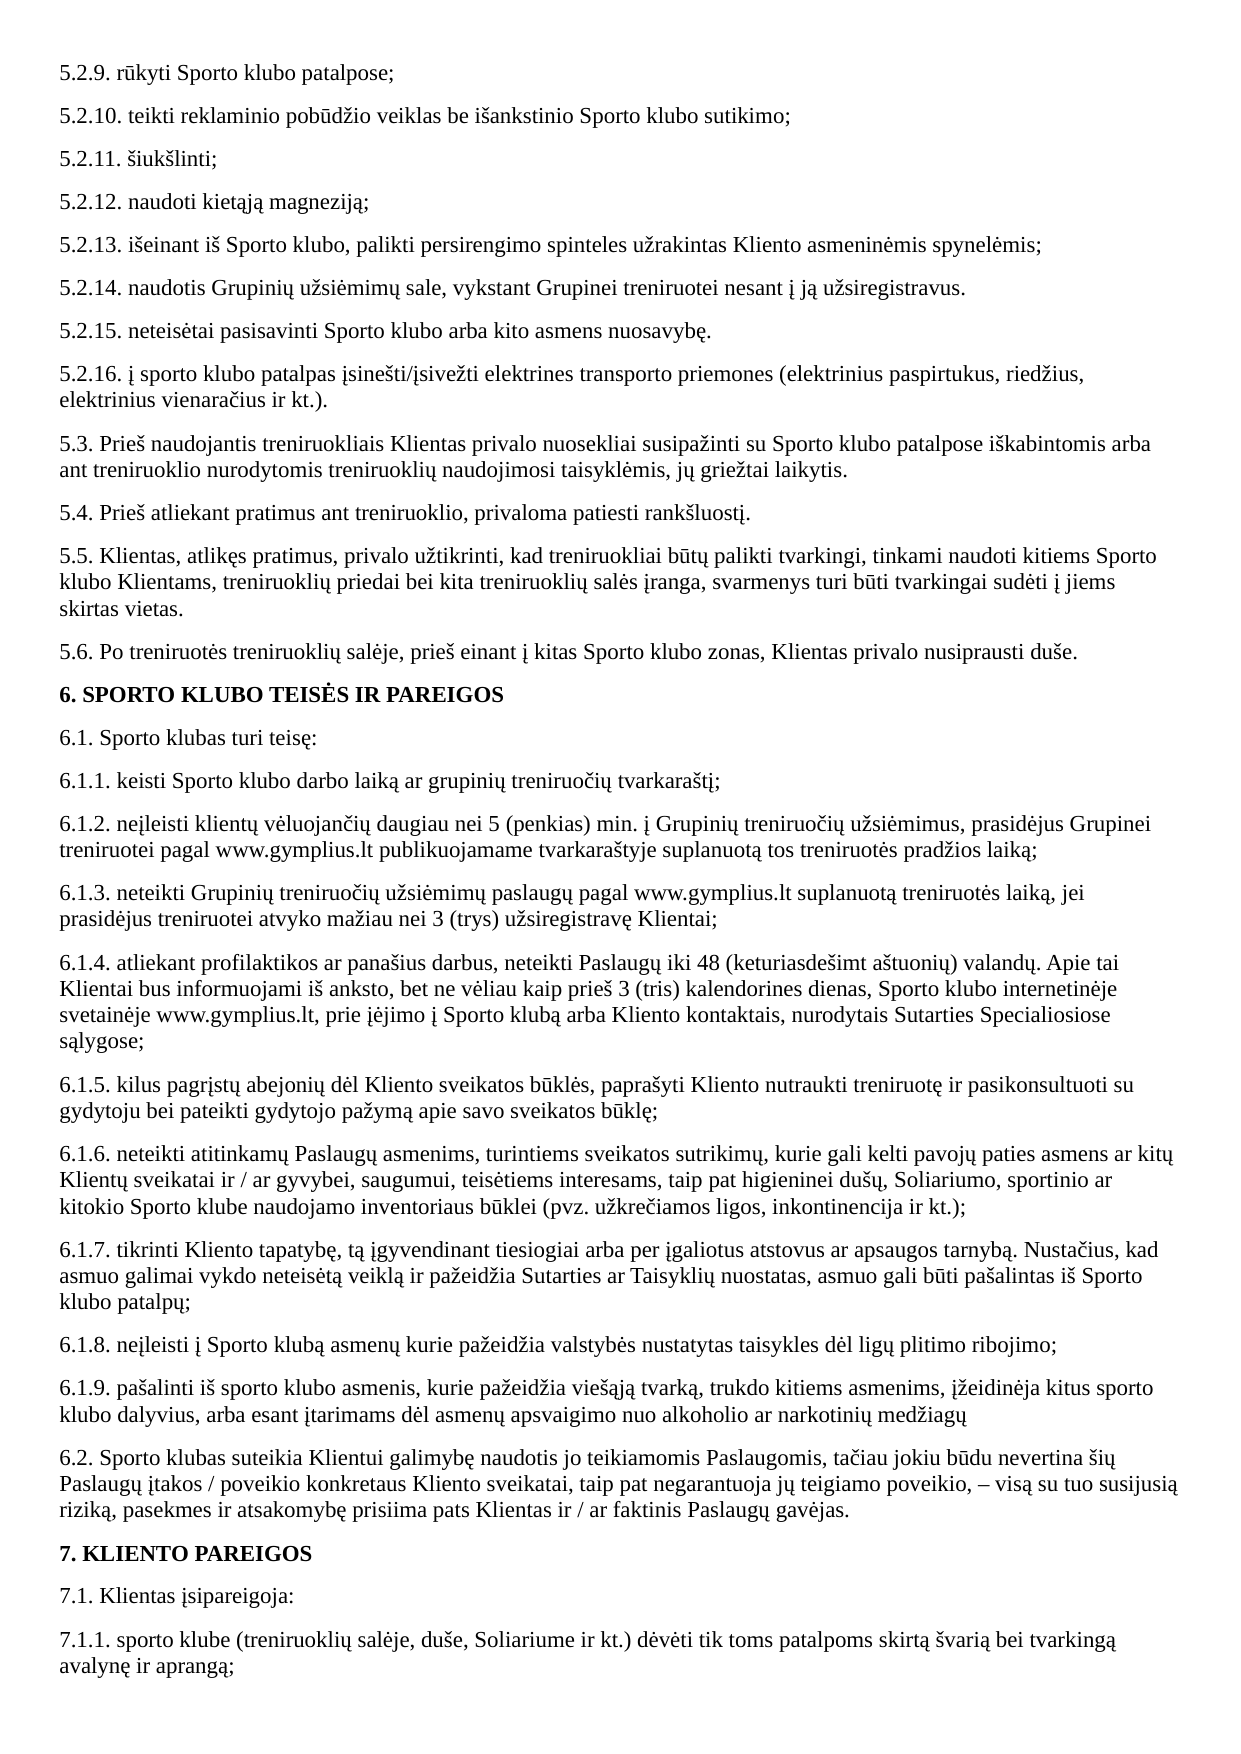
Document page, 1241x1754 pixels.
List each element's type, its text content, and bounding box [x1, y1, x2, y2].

text 6.1.1. keisti Sporto klubo darbo laiką ar grupinių treniruočių tvarkaraštį; [59, 767, 1181, 793]
text 5.2.11. šiukšlinti; [59, 145, 1181, 171]
text 5.2.10. teikti reklaminio pobūdžio veiklas be išankstinio Sporto klubo sutikimo; [59, 102, 1181, 128]
text 6.1.4. atliekant profilaktikos ar panašius darbus, neteikti Paslaugų iki 48 (keturiasdešimt aštuonių) valandų. Apie tai Klientai bus informuojami iš anksto, bet ne vėliau kaip prieš 3 (tris) kalendorines dienas, Sporto klubo internetinėje svetainėje www.gymplius.lt, prie įėjimo į Sporto klubą arba Kliento kontaktais, nurodytais Sutarties Specialiosiose sąlygose; [59, 948, 1181, 1054]
text 5.3. Prieš naudojantis treniruokliais Klientas privalo nuosekliai susipažinti su Sporto klubo patalpose iškabintomis arba ant treniruoklio nurodytomis treniruoklių naudojimosi taisyklėmis, jų griežtai laikytis. [59, 429, 1181, 482]
text 6.2. Sporto klubas suteikia Klientui galimybę naudotis jo teikiamomis Paslaugomis, tačiau jokiu būdu nevertina šių Paslaugų įtakos / poveikio konkretaus Kliento sveikatai, taip pat negarantuoja jų teigiamo poveikio, – visą su tuo susijusią riziką, pasekmes ir atsakomybę prisiima pats Klientas ir / ar faktinis Paslaugų gavėjas. [59, 1444, 1181, 1523]
text 5.6. Po treniruotės treniruoklių salėje, prieš einant į kitas Sporto klubo zonas, Klientas privalo nusiprausti duše. [59, 638, 1181, 664]
text 6.1.3. neteikti Grupinių treniruočių užsiėmimų paslaugų pagal www.gymplius.lt suplanuotą treniruotės laiką, jei prasidėjus treniruotei atvyko mažiau nei 3 (trys) užsiregistravę Klientai; [59, 879, 1181, 932]
text 7. KLIENTO PAREIGOS [59, 1539, 1181, 1566]
text 6.1.5. kilus pagrįstų abejonių dėl Kliento sveikatos būklės, paprašyti Kliento nutraukti treniruotę ir pasikonsultuoti su gydytoju bei pateikti gydytojo pažymą apie savo sveikatos būklę; [59, 1071, 1181, 1123]
text 5.2.9. rūkyti Sporto klubo patalpose; [59, 59, 1181, 85]
text 5.5. Klientas, atlikęs pratimus, privalo užtikrinti, kad treniruokliai būtų palikti tvarkingi, tinkami naudoti kitiems Sporto klubo Klientams, treniruoklių priedai bei kita treniruoklių salės įranga, svarmenys turi būti tvarkingai sudėti į jiems skirtas vietas. [59, 542, 1181, 621]
text 7.1.1. sporto klube (treniruoklių salėje, duše, Soliariume ir kt.) dėvėti tik toms patalpoms skirtą švarią bei tvarkingą avalynę ir aprangą; [59, 1626, 1181, 1678]
text 5.2.16. į sporto klubo patalpas įsinešti/įsivežti elektrines transporto priemones (elektrinius paspirtukus, riedžius, elektrinius vienaračius ir kt.). [59, 360, 1181, 413]
text 6.1.9. pašalinti iš sporto klubo asmenis, kurie pažeidžia viešąją tvarką, trukdo kitiems asmenims, įžeidinėja kitus sporto klubo dalyvius, arba esant įtarimams dėl asmenų apsvaigimo nuo alkoholio ar narkotinių medžiagų [59, 1374, 1181, 1427]
text 6. SPORTO KLUBO TEISĖS IR PAREIGOS [59, 681, 1181, 707]
text 5.4. Prieš atliekant pratimus ant treniruoklio, privaloma patiesti rankšluostį. [59, 499, 1181, 525]
text 6.1. Sporto klubas turi teisę: [59, 724, 1181, 750]
text 6.1.8. neįleisti į Sporto klubą asmenų kurie pažeidžia valstybės nustatytas taisykles dėl ligų plitimo ribojimo; [59, 1331, 1181, 1358]
text 5.2.15. neteisėtai pasisavinti Sporto klubo arba kito asmens nuosavybę. [59, 317, 1181, 343]
text 7.1. Klientas įsipareigoja: [59, 1583, 1181, 1609]
text 5.2.14. naudotis Grupinių užsiėmimų sale, vykstant Grupinei treniruotei nesant į ją užsiregistravus. [59, 274, 1181, 301]
text 6.1.6. neteikti atitinkamų Paslaugų asmenims, turintiems sveikatos sutrikimų, kurie gali kelti pavojų paties asmens ar kitų Klientų sveikatai ir / ar gyvybei, saugumui, teisėtiems interesams, taip pat higieninei dušų, Soliariumo, sportinio ar kitokio Sporto klube naudojamo inventoriaus būklei (pvz. užkrečiamos ligos, inkontinencija ir kt.); [59, 1140, 1181, 1219]
text 5.2.12. naudoti kietąją magneziją; [59, 188, 1181, 214]
text 6.1.2. neįleisti klientų vėluojančių daugiau nei 5 (penkias) min. į Grupinių treniruočių užsiėmimus, prasidėjus Grupinei treniruotei pagal www.gymplius.lt publikuojamame tvarkaraštyje suplanuotą tos treniruotės pradžios laiką; [59, 810, 1181, 862]
text 5.2.13. išeinant iš Sporto klubo, palikti persirengimo spinteles užrakintas Kliento asmeninėmis spynelėmis; [59, 231, 1181, 257]
text 6.1.7. tikrinti Kliento tapatybę, tą įgyvendinant tiesiogiai arba per įgaliotus atstovus ar apsaugos tarnybą. Nustačius, kad asmuo galimai vykdo neteisėtą veiklą ir pažeidžia Sutarties ar Taisyklių nuostatas, asmuo gali būti pašalintas iš Sporto klubo patalpų; [59, 1236, 1181, 1315]
